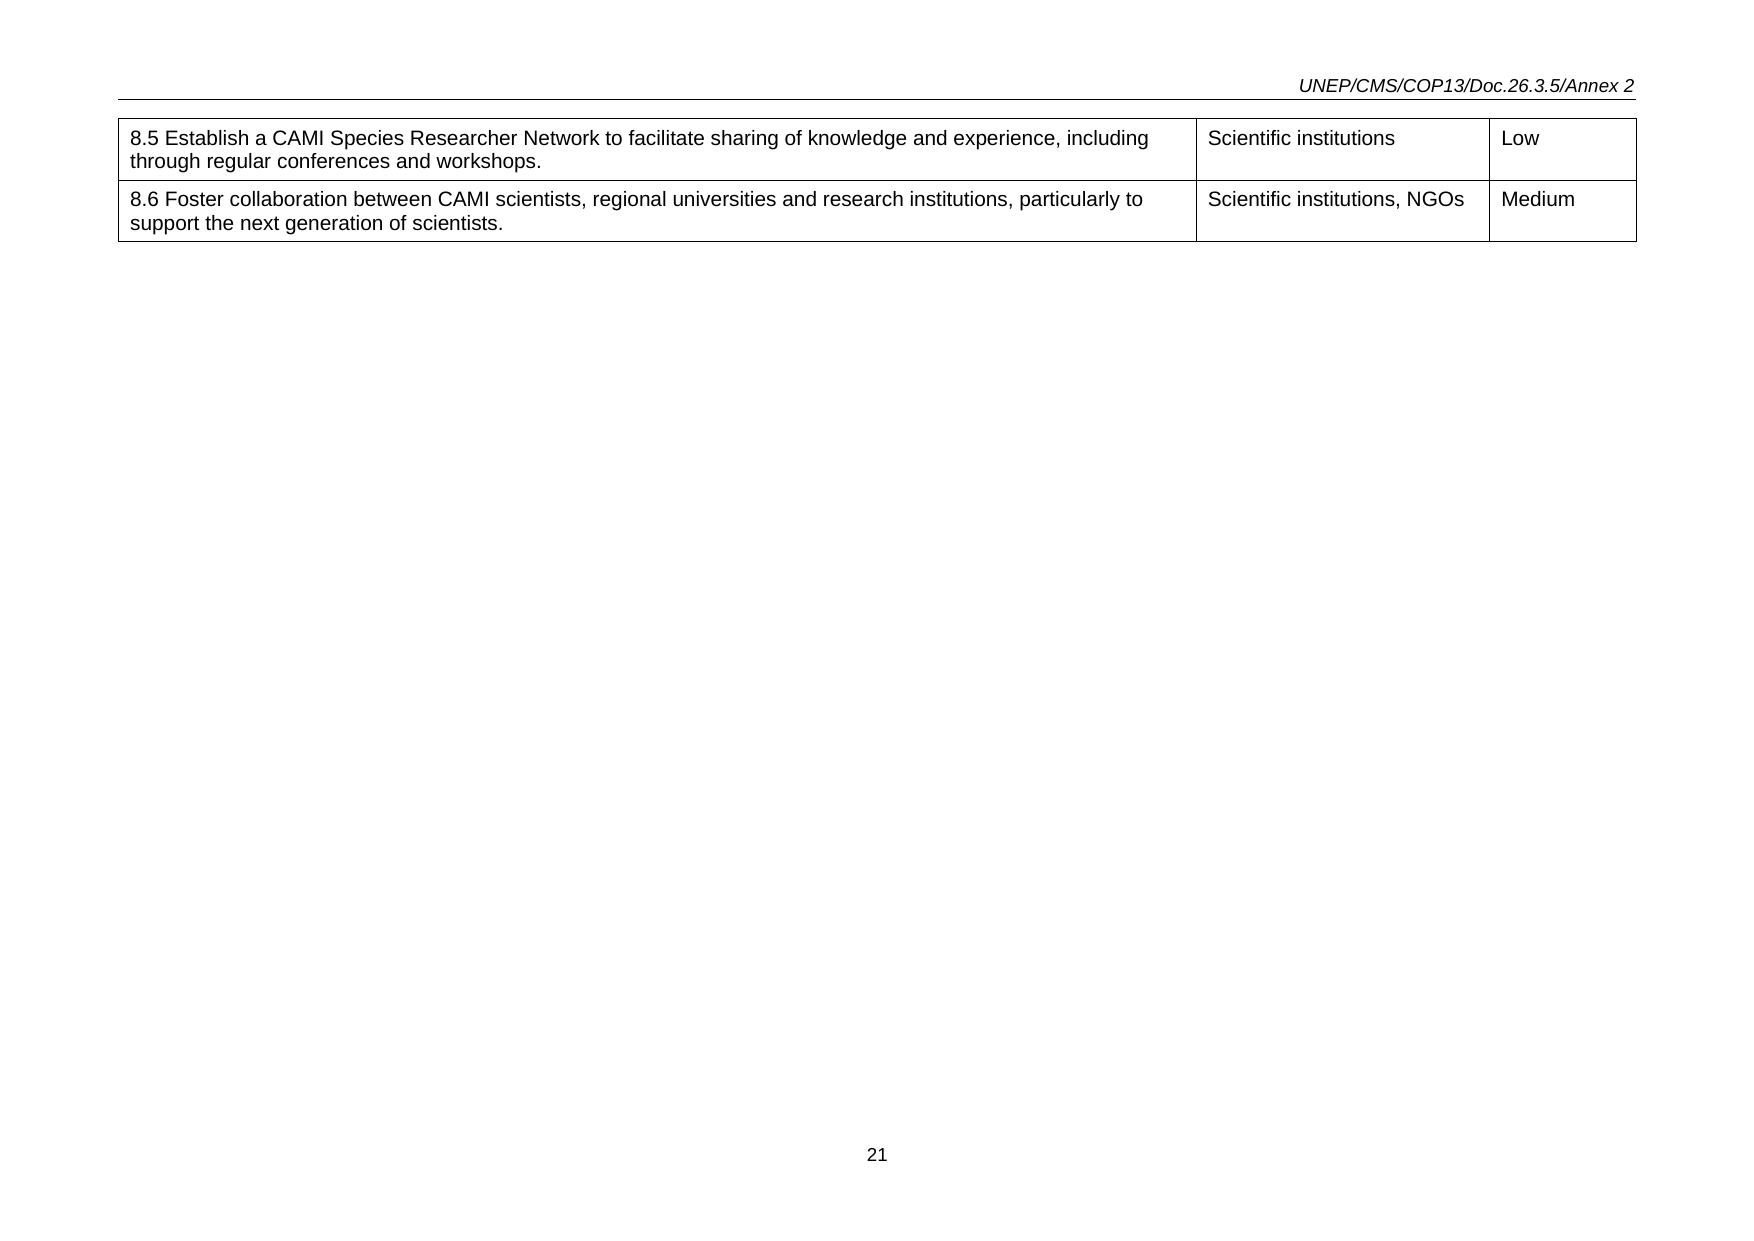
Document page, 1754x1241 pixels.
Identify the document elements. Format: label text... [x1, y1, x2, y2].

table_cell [1197, 119, 1489, 179]
table_cell Medium [1490, 181, 1636, 241]
table_cell 8.6 Foster collaboration between CAMI scientists, regional universities and research institutions, particularly to support the next generation of scientists. [119, 181, 1196, 241]
table_cell Scientific institutions, NGOs [1197, 181, 1489, 241]
table_cell Low [1490, 119, 1636, 179]
table_cell 8.5 Establish a CAMI Species Researcher Network to facilitate sharing of knowledge and experience, including through regular conferences and workshops. [119, 119, 1196, 179]
